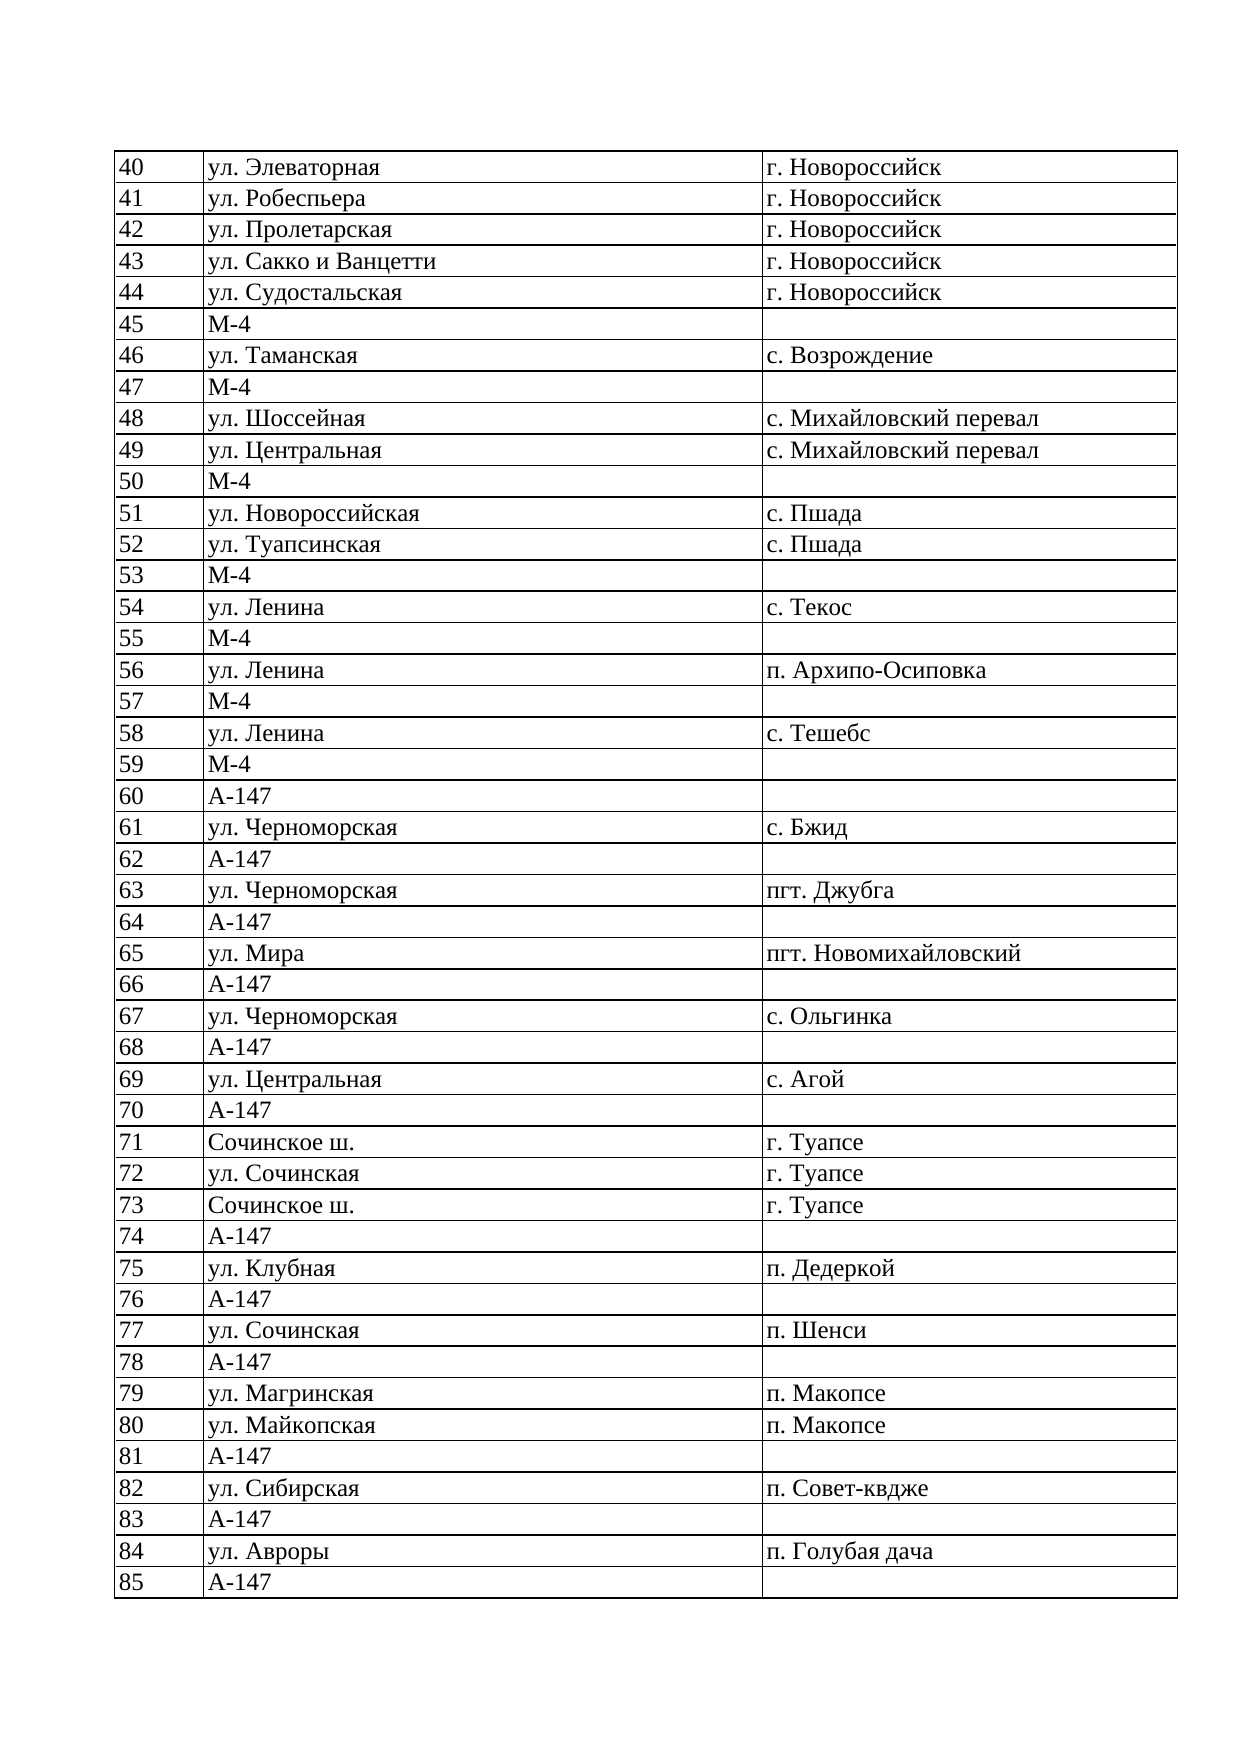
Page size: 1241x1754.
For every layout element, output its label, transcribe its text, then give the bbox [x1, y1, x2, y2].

table_cell п. Совет-квдже [763, 1471, 1177, 1503]
table_cell 65 [115, 938, 203, 968]
table_cell 44 [115, 277, 203, 307]
table_cell 52 [115, 529, 203, 559]
table_cell ул. Пролетарская [204, 215, 762, 244]
table_cell ул. Ленина [204, 718, 762, 748]
table_cell А-147 [204, 970, 762, 999]
table_cell пгт. Новомихайловский [763, 936, 1177, 968]
table_cell 72 [115, 1158, 203, 1188]
table_cell ул. Шоссейная [204, 403, 762, 433]
table_cell с. Агой [763, 1062, 1177, 1094]
table_cell А-147 [204, 1441, 762, 1471]
table_cell 46 [115, 340, 203, 370]
table_cell п. Голубая дача [763, 1534, 1177, 1566]
table_cell М-4 [204, 561, 762, 590]
table_cell г. Новороссийск [763, 152, 1177, 181]
table_cell г. Туапсе [763, 1125, 1177, 1157]
table_cell [763, 1345, 1177, 1377]
table_cell ул. Элеваторная [204, 152, 762, 181]
table_cell ул. Черноморская [204, 875, 762, 905]
table_cell г. Новороссийск [763, 276, 1177, 307]
table_cell п. Макопсе [763, 1408, 1177, 1440]
table_cell ул. Сочинская [204, 1316, 762, 1345]
table_cell 77 [115, 1315, 203, 1345]
table_cell [763, 1031, 1177, 1062]
table_cell п. Макопсе [763, 1377, 1177, 1408]
table_cell с. Возрождение [763, 339, 1177, 370]
table_cell Сочинское ш. [204, 1190, 762, 1219]
table_cell 60 [115, 780, 203, 811]
table_cell 41 [115, 183, 203, 213]
table_cell А-147 [204, 907, 762, 936]
table_cell с. Пшада [763, 496, 1177, 527]
table_cell г. Новороссийск [763, 244, 1177, 276]
table_cell ул. Клубная [204, 1253, 762, 1282]
table_cell 66 [115, 969, 203, 999]
table_cell [763, 842, 1177, 873]
table_cell [763, 1440, 1177, 1471]
table_cell М-4 [204, 623, 762, 653]
table_cell 71 [115, 1126, 203, 1157]
table_cell 54 [115, 591, 203, 622]
table_cell [763, 1283, 1177, 1314]
table_cell ул. Авроры [204, 1536, 762, 1566]
table_cell 55 [115, 623, 203, 653]
table_cell 63 [115, 875, 203, 905]
table_cell 49 [115, 434, 203, 464]
table_cell ул. Центральная [204, 435, 762, 464]
table_cell ул. Магринская [204, 1378, 762, 1408]
table_cell [763, 1220, 1177, 1251]
table_cell 69 [115, 1063, 203, 1094]
table_cell 67 [115, 1000, 203, 1031]
table_cell 64 [115, 906, 203, 936]
table_cell М-4 [204, 686, 762, 716]
table_cell 47 [115, 371, 203, 402]
table_cell А-147 [204, 781, 762, 811]
table_cell Сочинское ш. [204, 1127, 762, 1157]
table_cell с. Михайловский перевал [763, 402, 1177, 433]
table_cell ул. Ленина [204, 655, 762, 685]
table_cell А-147 [204, 1347, 762, 1377]
table_cell 57 [115, 686, 203, 716]
table_cell [763, 622, 1177, 653]
table_cell 83 [115, 1504, 203, 1534]
table_cell ул. Черноморская [204, 1001, 762, 1031]
table_cell [763, 1503, 1177, 1534]
table_cell с. Текос [763, 590, 1177, 622]
table_cell 75 [115, 1252, 203, 1282]
table_cell 73 [115, 1189, 203, 1219]
table_cell с. Бжид [763, 811, 1177, 842]
table_cell с. Ольгинка [763, 999, 1177, 1031]
table_cell А-147 [204, 1504, 762, 1534]
table_cell г. Новороссийск [763, 181, 1177, 213]
table_cell М-4 [204, 466, 762, 496]
table_cell М-4 [204, 749, 762, 779]
table_cell [763, 748, 1177, 779]
table_cell 56 [115, 654, 203, 685]
table_cell 45 [115, 308, 203, 339]
table_cell [763, 779, 1177, 811]
table_cell А-147 [204, 1095, 762, 1125]
table_cell М-4 [204, 372, 762, 402]
table_cell [763, 307, 1177, 339]
table_cell 62 [115, 843, 203, 873]
table_cell п. Шенси [763, 1314, 1177, 1345]
table_cell А-147 [204, 1221, 762, 1251]
table_cell [763, 559, 1177, 590]
table_cell М-4 [204, 309, 762, 339]
table_cell ул. Ленина [204, 592, 762, 622]
table_cell г. Туапсе [763, 1188, 1177, 1219]
table_cell п. Дедеркой [763, 1251, 1177, 1282]
table_cell 53 [115, 560, 203, 590]
table_cell г. Туапсе [763, 1157, 1177, 1188]
table_cell [763, 685, 1177, 716]
table_cell ул. Сочинская [204, 1158, 762, 1188]
table_cell 48 [115, 403, 203, 433]
table_cell [763, 905, 1177, 936]
table_cell 68 [115, 1032, 203, 1062]
table_cell [763, 465, 1177, 496]
table_cell А-147 [204, 1284, 762, 1314]
table_cell ул. Новороссийская [204, 498, 762, 527]
table_cell ул. Черноморская [204, 812, 762, 842]
table_cell [763, 968, 1177, 999]
table_cell 81 [115, 1441, 203, 1471]
table_cell 82 [115, 1472, 203, 1503]
table_cell ул. Туапсинская [204, 529, 762, 559]
table_cell 79 [115, 1378, 203, 1408]
table_cell А-147 [204, 1032, 762, 1062]
table_cell 84 [115, 1535, 203, 1566]
table_cell с. Пшада [763, 528, 1177, 559]
table_cell ул. Робеспьера [204, 183, 762, 213]
table_cell 59 [115, 749, 203, 779]
table_cell 61 [115, 812, 203, 842]
table_cell с. Михайловский перевал [763, 433, 1177, 464]
table_cell 50 [115, 466, 203, 496]
table_cell 76 [115, 1284, 203, 1314]
table_cell [763, 370, 1177, 402]
table_cell п. Архипо-Осиповка [763, 653, 1177, 685]
table_cell А-147 [204, 844, 762, 873]
table_cell 78 [115, 1346, 203, 1377]
table_cell ул. Судостальская [204, 277, 762, 307]
table_cell ул. Таманская [204, 340, 762, 370]
table_cell [763, 1094, 1177, 1125]
table_cell 80 [115, 1409, 203, 1440]
table_cell 40 [115, 152, 203, 181]
table_cell ул. Мира [204, 938, 762, 968]
table_cell 58 [115, 717, 203, 748]
table_cell [763, 1566, 1177, 1597]
table_cell 51 [115, 497, 203, 527]
table_cell ул. Сибирская [204, 1473, 762, 1503]
table_cell 70 [115, 1095, 203, 1125]
table_cell г. Новороссийск [763, 213, 1177, 244]
table_cell 85 [115, 1567, 203, 1597]
table_cell ул. Майкопская [204, 1410, 762, 1440]
table_cell 74 [115, 1221, 203, 1251]
table_cell ул. Центральная [204, 1064, 762, 1094]
table_cell с. Тешебс [763, 716, 1177, 748]
table_cell 42 [115, 214, 203, 244]
table_cell А-147 [204, 1567, 762, 1597]
table_cell пгт. Джубга [763, 874, 1177, 905]
table_cell 43 [115, 245, 203, 276]
table_cell ул. Сакко и Ванцетти [204, 246, 762, 276]
